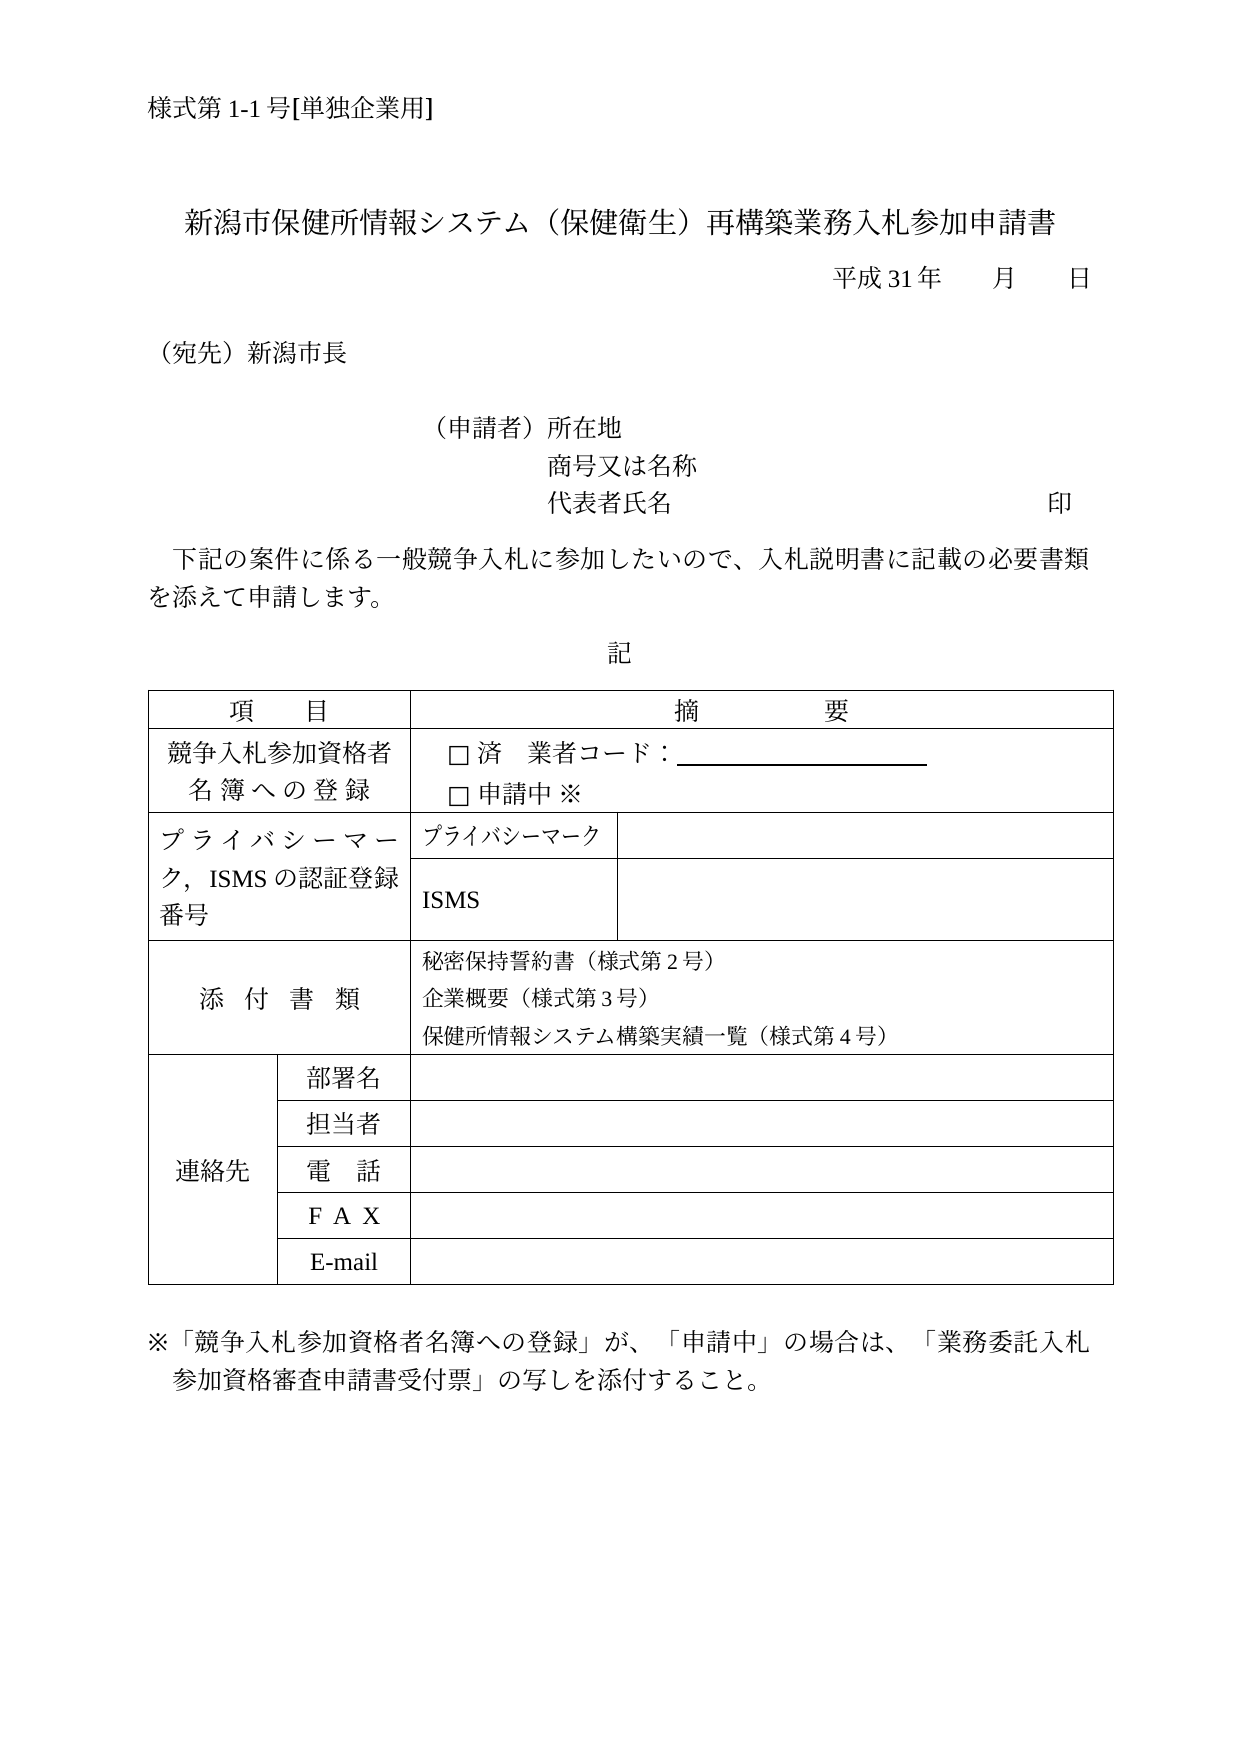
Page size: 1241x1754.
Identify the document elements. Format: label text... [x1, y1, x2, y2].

text 平成31年 月 日 [148, 258, 1092, 296]
table_cell プライバシーマーク，ISMSの認証登録番号 [149, 813, 410, 940]
text 代表者氏名 印 [428, 483, 1092, 521]
text 商号又は名称 [428, 446, 1092, 483]
table_cell [411, 1055, 1113, 1100]
table_header 項目 [149, 691, 410, 728]
table_cell FAX [278, 1193, 410, 1238]
table_cell 競争入札参加資格者 名簿への登録 [149, 729, 410, 812]
text 下記の案件に係る一般競争入札に参加したいので、入札説明書に記載の必要書類を添えて申請します。 [148, 539, 1092, 614]
table_cell [411, 1239, 1113, 1284]
table_cell 秘密保持誓約書（様式第2号） 企業概要（様式第3号） 保健所情報システム構築実績一覧（様式第4号） [411, 941, 1113, 1054]
table_cell [411, 1147, 1113, 1192]
text 記 [148, 633, 1092, 671]
table_cell 添付書類 [149, 941, 410, 1054]
table_cell 連絡先 [149, 1055, 277, 1284]
table_cell 電 話 [278, 1147, 410, 1192]
table_cell [411, 1101, 1113, 1146]
text （申請者）所在地 [423, 408, 1092, 446]
text （宛先）新潟市長 [148, 333, 1092, 371]
table_cell 担当者 [278, 1101, 410, 1146]
table_cell [618, 859, 1113, 940]
text ※「競争入札参加資格者名簿への登録」が、「申請中」の場合は、「業務委託入札参加資格審査申請書受付票」の写しを添付すること。 [148, 1322, 1092, 1397]
table_header 摘 要 [411, 691, 1113, 728]
table_cell [618, 813, 1113, 858]
table_cell 部署名 [278, 1055, 410, 1100]
text 新潟市保健所情報システム（保健衛生）再構築業務入札参加申請書 [148, 183, 1092, 258]
table_cell ISMS [411, 859, 617, 940]
table_cell [411, 1193, 1113, 1238]
table_cell E-mail [278, 1239, 410, 1284]
table_cell プライバシーマーク [411, 813, 617, 858]
table_cell □ 済 業者コード： □ 申請中 ※ [411, 729, 1113, 812]
